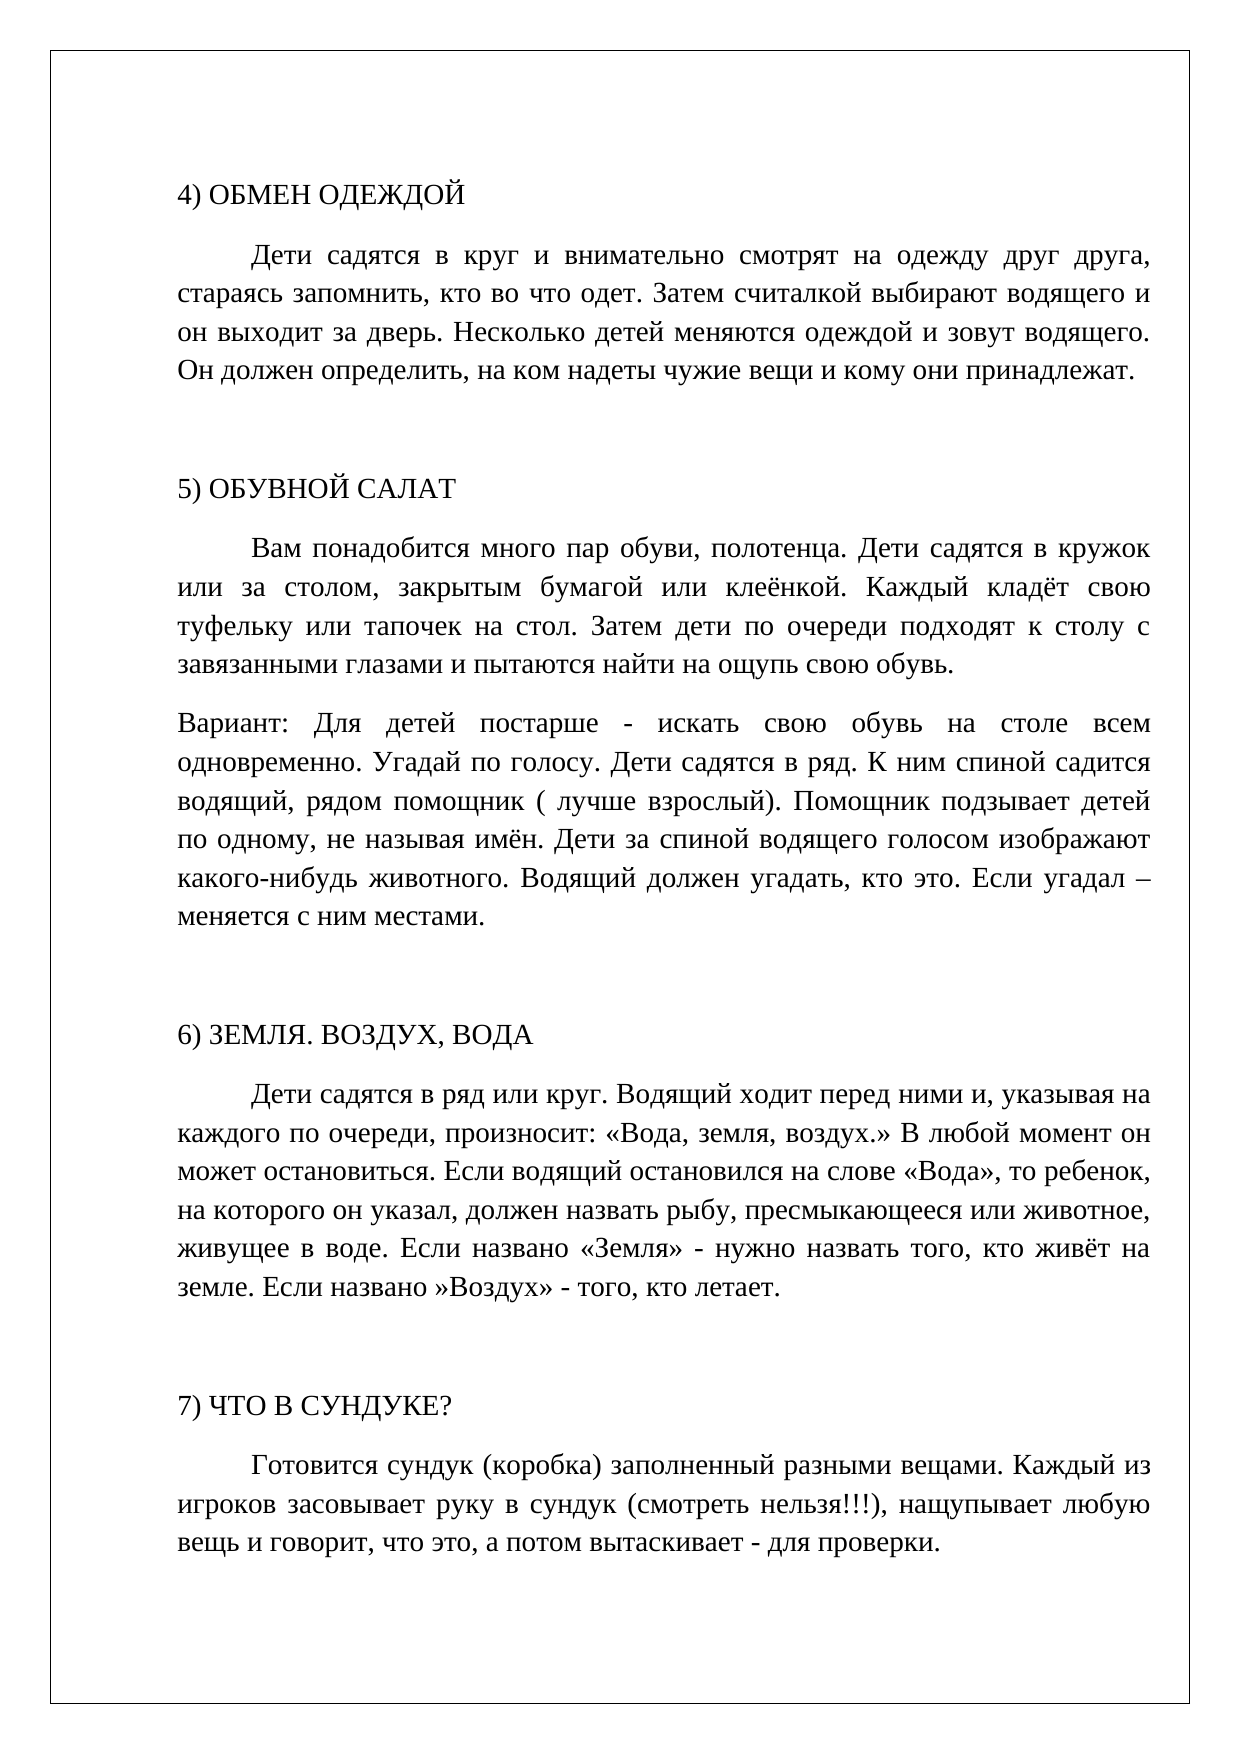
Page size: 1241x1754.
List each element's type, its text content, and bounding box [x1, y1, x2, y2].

text Готовится сундук (коробка) заполненный разными вещами. Каждый из игроков засовывает руку в сундук (смотреть нельзя!!!), нащупывает любую вещь и говорит, что это, а потом вытаскивает - для проверки. [177, 1447, 1152, 1558]
text Дети садятся в круг и внимательно смотрят на одежду друг друга, стараясь запомнить, кто во что одет. Затем считалкой выбирают водящего и он выходит за дверь. Несколько детей меняются одеждой и зовут водящего. Он должен определить, на ком надеты чужие вещи и кому они принадлежат. [177, 237, 1152, 386]
text 4) ОБМЕН ОДЕЖДОЙ [177, 177, 1152, 211]
text 5) ОБУВНОЙ САЛАТ [177, 471, 1152, 505]
text Вариант: Для детей постарше - искать свою обувь на столе всем одновременно. Угадай по голосу. Дети садятся в ряд. К ним спиной садится водящий, рядом помощник ( лучше взрослый). Помощник подзывает детей по одному, не называя имён. Дети за спиной водящего голосом изображают какого-нибудь животного. Водящий должен угадать, кто это. Если угадал – меняется с ним местами. [177, 706, 1152, 932]
text Дети садятся в ряд или круг. Водящий ходит перед ними и, указывая на каждого по очереди, произносит: «Вода, земля, воздух.» В любой момент он может остановиться. Если водящий остановился на слове «Вода», то ребенок, на которого он указал, должен назвать рыбу, пресмыкающееся или животное, живущее в воде. Если названо «Земля» - нужно назвать того, кто живёт на земле. Если названо »Воздух» - того, кто летает. [177, 1076, 1152, 1303]
text Вам понадобится много пар обуви, полотенца. Дети садятся в кружок или за столом, закрытым бумагой или клеёнкой. Каждый кладёт свою туфельку или тапочек на стол. Затем дети по очереди подходят к столу с завязанными глазами и пытаются найти на ощупь свою обувь. [177, 531, 1152, 680]
text 6) ЗЕМЛЯ. ВОЗДУХ, ВОДА [177, 1017, 1152, 1051]
text 7) ЧТО В СУНДУКЕ? [177, 1388, 1152, 1421]
